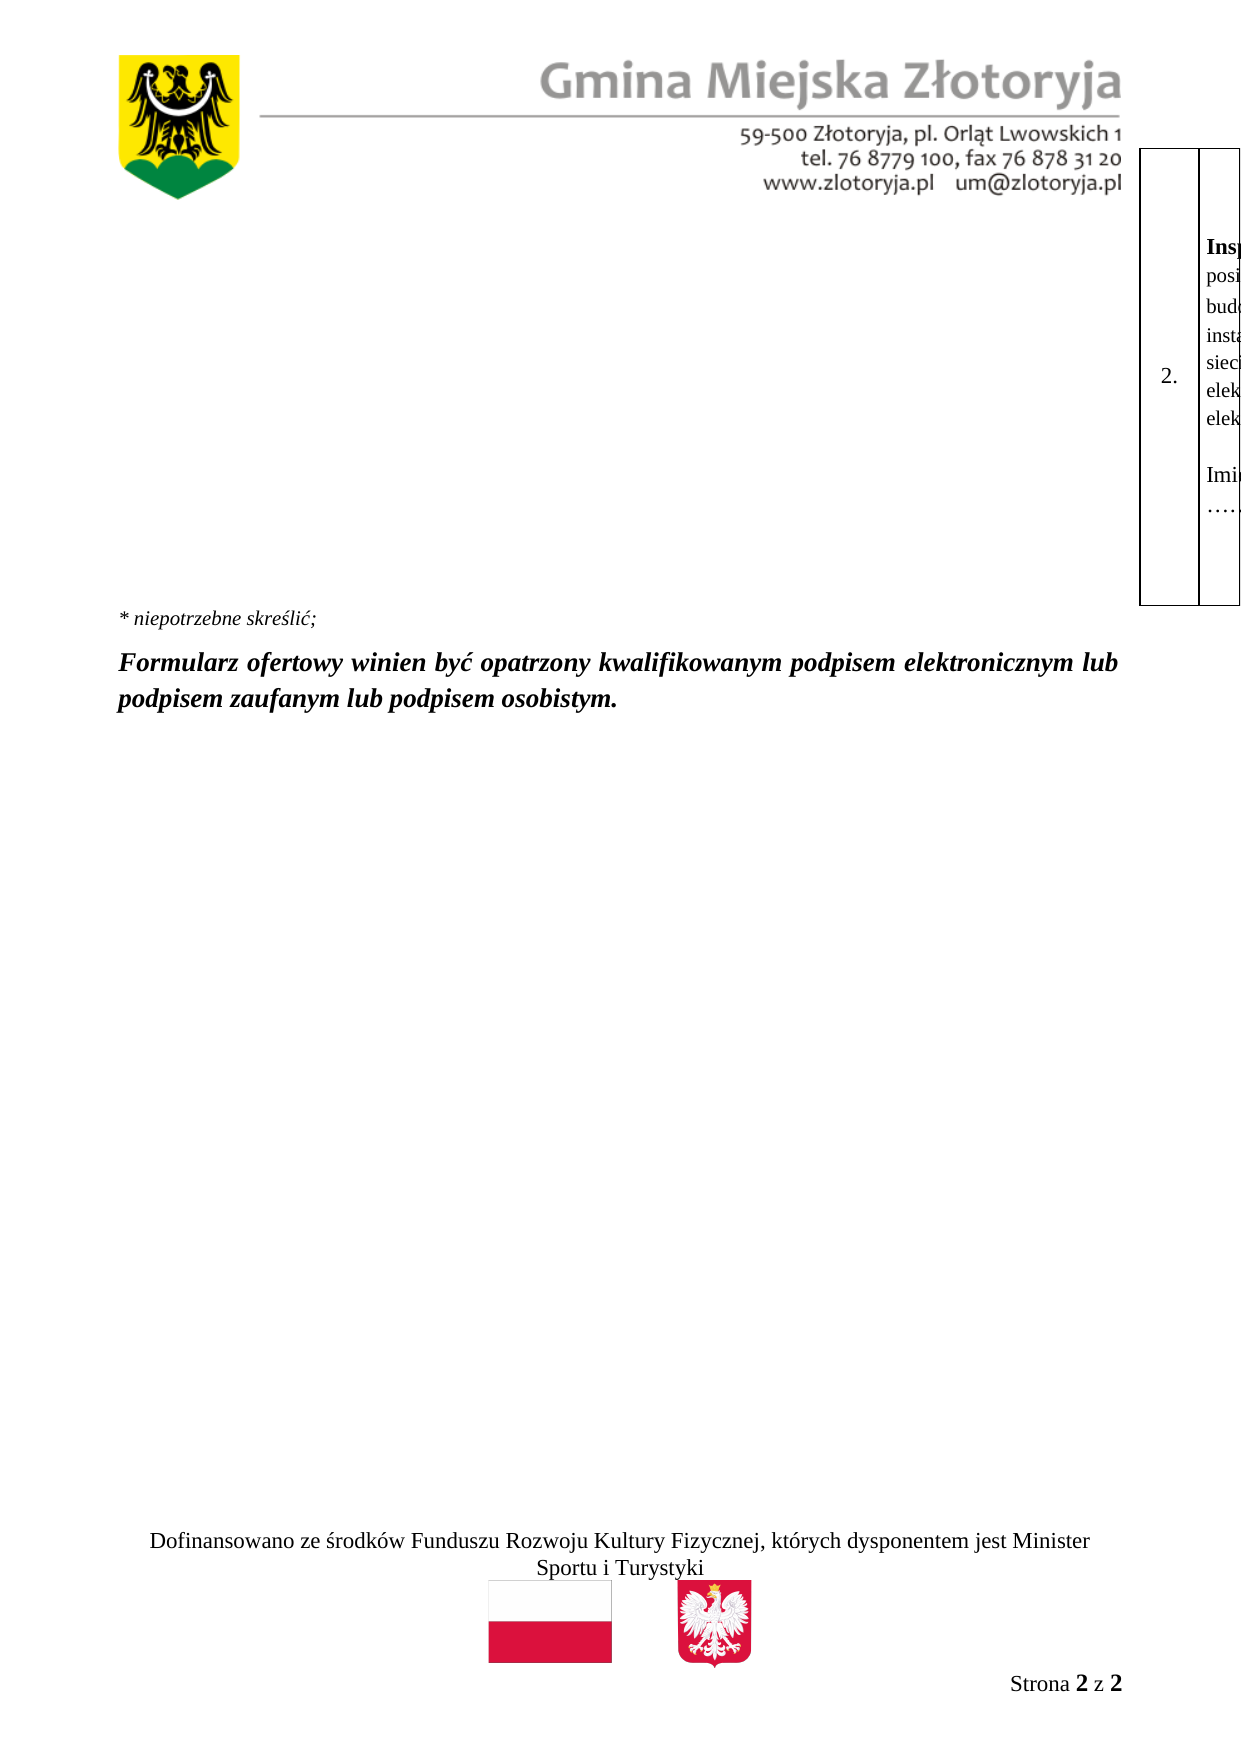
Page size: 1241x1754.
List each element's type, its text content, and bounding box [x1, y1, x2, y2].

picture [488, 1580, 752, 1668]
text Formularz ofertowy winien być opatrzony kwalifikowanym podpisem elektronicznym lub podpisem zaufanym lub podpisem osobistym. [118, 646, 1122, 713]
table_cell 2. [1141, 149, 1198, 605]
picture [118, 55, 1121, 201]
table_cell Inspektor nadzoru posiadający uprawnienia budowlane w specjalności instalacyjnej w zakresie sieci, instalacji i urządzeń elektrycznych i elektronergetycznych Imię i nazwisko …………………….. [1200, 149, 1239, 605]
text * niepotrzebne skreślić; [118, 606, 1122, 630]
